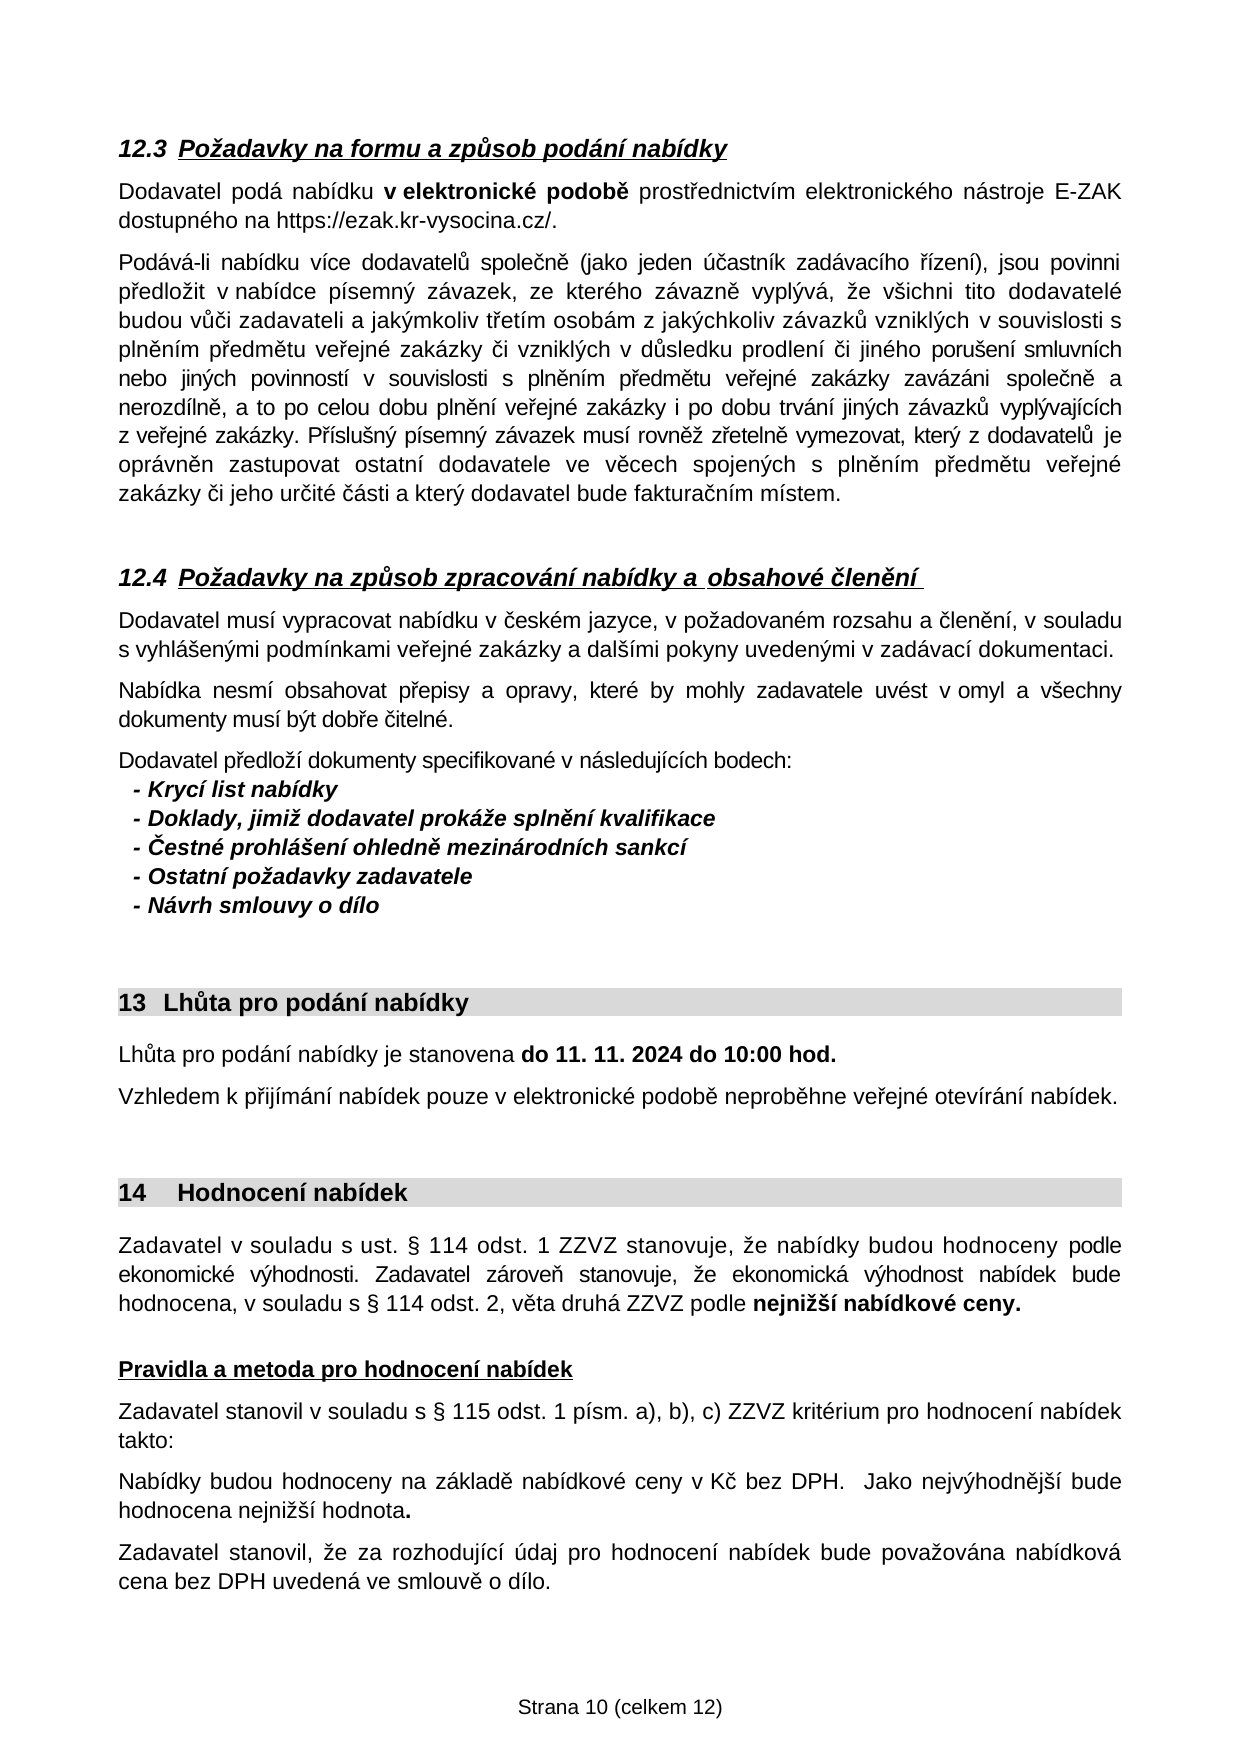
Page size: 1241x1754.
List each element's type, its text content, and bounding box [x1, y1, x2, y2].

list Ostatní požadavky zadavatele [133, 863, 1122, 890]
text Dodavatel předloží dokumenty specifikované v následujících bodech: [118, 747, 1122, 774]
text Zadavatel v souladu s ust. § 114 odst. 1 ZZVZ stanovuje, že nabídky budou hodnoceny podle ekonomické výhodnosti. Zadavatel zároveň stanovuje, že ekonomická výhodnost nabídek bude hodnocena, v souladu s § 114 odst. 2, věta druhá ZZVZ podle nejnižší nabídkové ceny. [118, 1232, 1122, 1316]
text Dodavatel musí vypracovat nabídku v českém jazyce, v požadovaném rozsahu a členění, v souladu s vyhlášenými podmínkami veřejné zakázky a dalšími pokyny uvedenými v zadávací dokumentaci. [118, 607, 1122, 662]
subtitle Lhůta pro podání nabídky [118, 988, 1122, 1016]
text Zadavatel stanovil v souladu s § 115 odst. 1 písm. a), b), c) ZZVZ kritérium pro hodnocení nabídek takto: [118, 1398, 1122, 1453]
text Dodavatel podá nabídku v elektronické podobě prostřednictvím elektronického nástroje E-ZAK dostupného na https://ezak.kr-vysocina.cz/. [118, 178, 1122, 234]
text Pravidla a metoda pro hodnocení nabídek [118, 1356, 1122, 1383]
list Čestné prohlášení ohledně mezinárodních sankcí [133, 834, 1122, 861]
text Nabídka nesmí obsahovat přepisy a opravy, které by mohly zadavatele uvést v omyl a všechny dokumenty musí být dobře čitelné. [118, 677, 1122, 732]
subtitle Požadavky na formu a způsob podání nabídky [118, 134, 1122, 163]
text Lhůta pro podání nabídky je stanovena do 11. 11. 2024 do 10:00 hod. [118, 1041, 1122, 1068]
text Podává-li nabídku více dodavatelů společně (jako jeden účastník zadávacího řízení), jsou povinni předložit v nabídce písemný závazek, ze kterého závazně vyplývá, že všichni tito dodavatelé budou vůči zadavateli a jakýmkoliv třetím osobám z jakýchkoliv závazků vzniklých v souvislosti s plněním předmětu veřejné zakázky či vzniklých v důsledku prodlení či jiného porušení smluvních nebo jiných povinností v souvislosti s plněním předmětu veřejné zakázky zavázáni společně a nerozdílně, a to po celou dobu plnění veřejné zakázky i po dobu trvání jiných závazků vyplývajících z veřejné zakázky. Příslušný písemný závazek musí rovněž zřetelně vymezovat, který z dodavatelů je oprávněn zastupovat ostatní dodavatele ve věcech spojených s plněním předmětu veřejné zakázky či jeho určité části a který dodavatel bude fakturačním místem. [118, 249, 1122, 507]
text Nabídky budou hodnoceny na základě nabídkové ceny v Kč bez DPH. Jako nejvýhodnější bude hodnocena nejnižší hodnota. [118, 1468, 1122, 1524]
subtitle Požadavky na způsob zpracování nabídky a obsahové členění [118, 563, 1122, 591]
text Vzhledem k přijímání nabídek pouze v elektronické podobě neproběhne veřejné otevírání nabídek. [118, 1083, 1122, 1109]
list Doklady, jimiž dodavatel prokáže splnění kvalifikace [133, 805, 1122, 832]
list Návrh smlouvy o dílo [133, 892, 1122, 919]
subtitle Hodnocení nabídek [118, 1178, 1122, 1207]
list Krycí list nabídky [133, 776, 1122, 803]
text Zadavatel stanovil, že za rozhodující údaj pro hodnocení nabídek bude považována nabídková cena bez DPH uvedená ve smlouvě o dílo. [118, 1539, 1122, 1594]
